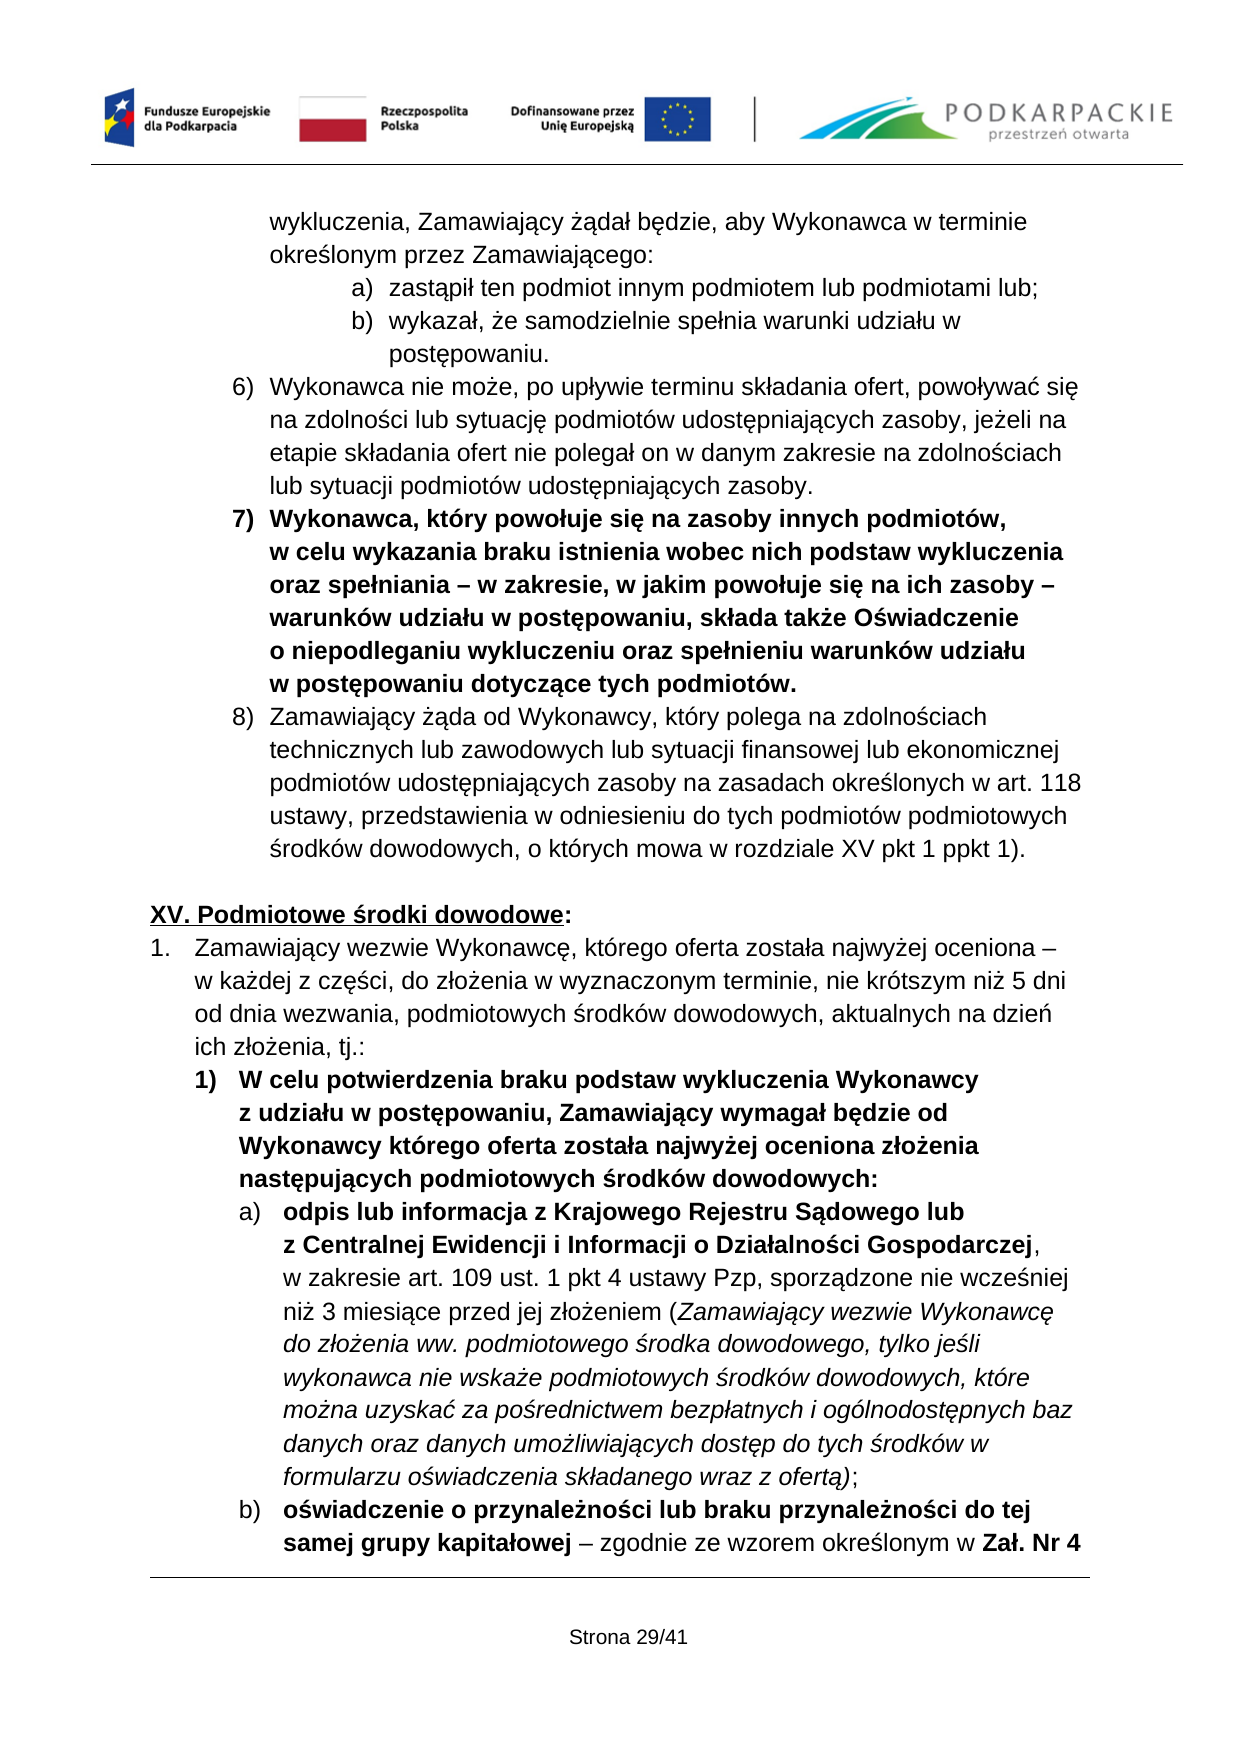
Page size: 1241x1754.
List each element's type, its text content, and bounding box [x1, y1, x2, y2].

picture [91, 73, 1187, 162]
list Wykonawca nie może, po upływie terminu składania ofert, powoływać się na zdolności lub sytuację podmiotów udostępniających zasoby, jeżeli na etapie składania ofert nie polegał on w danym zakresie na zdolnościach lub sytuacji podmiotów udostępniających zasoby. [232, 372, 1090, 500]
list zastąpił ten podmiot innym podmiotem lub podmiotami lub; [351, 273, 1090, 302]
text XV. Podmiotowe środki dowodowe: [150, 900, 1090, 929]
list Zamawiający wezwie Wykonawcę, którego oferta została najwyżej oceniona – w każdej z części, do złożenia w wyznaczonym terminie, nie krótszym niż 5 dni od dnia wezwania, podmiotowych środków dowodowych, aktualnych na dzień ich złożenia, tj.: [150, 933, 1090, 1061]
list Wykonawca, który powołuje się na zasoby innych podmiotów, w celu wykazania braku istnienia wobec nich podstaw wykluczenia oraz spełniania – w zakresie, w jakim powołuje się na ich zasoby – warunków udziału w postępowaniu, składa także Oświadczenie o niepodleganiu wykluczeniu oraz spełnieniu warunków udziału w postępowaniu dotyczące tych podmiotów. [232, 504, 1090, 698]
list Zamawiający żąda od Wykonawcy, który polega na zdolnościach technicznych lub zawodowych lub sytuacji finansowej lub ekonomicznej podmiotów udostępniających zasoby na zasadach określonych w art. 118 ustawy, przedstawienia w odniesieniu do tych podmiotów podmiotowych środków dowodowych, o których mowa w rozdziale XV pkt 1 ppkt 1). [232, 702, 1090, 863]
list W celu potwierdzenia braku podstaw wykluczenia Wykonawcy z udziału w postępowaniu, Zamawiający wymagał będzie od Wykonawcy którego oferta została najwyżej oceniona złożenia następujących podmiotowych środków dowodowych: [194, 1065, 1090, 1193]
list wykazał, że samodzielnie spełnia warunki udziału w postępowaniu. [351, 306, 1090, 368]
list odpis lub informacja z Krajowego Rejestru Sądowego lub z Centralnej Ewidencji i Informacji o Działalności Gospodarczej, w zakresie art. 109 ust. 1 pkt 4 ustawy Pzp, sporządzone nie wcześniej niż 3 miesiące przed jej złożeniem (Zamawiający wezwie Wykonawcę do złożenia ww. podmiotowego środka dowodowego, tylko jeśli wykonawca nie wskaże podmiotowych środków dowodowych, które można uzyskać za pośrednictwem bezpłatnych i ogólnodostępnych baz danych oraz danych umożliwiających dostęp do tych środków w formularzu oświadczenia składanego wraz z ofertą); [239, 1197, 1090, 1490]
